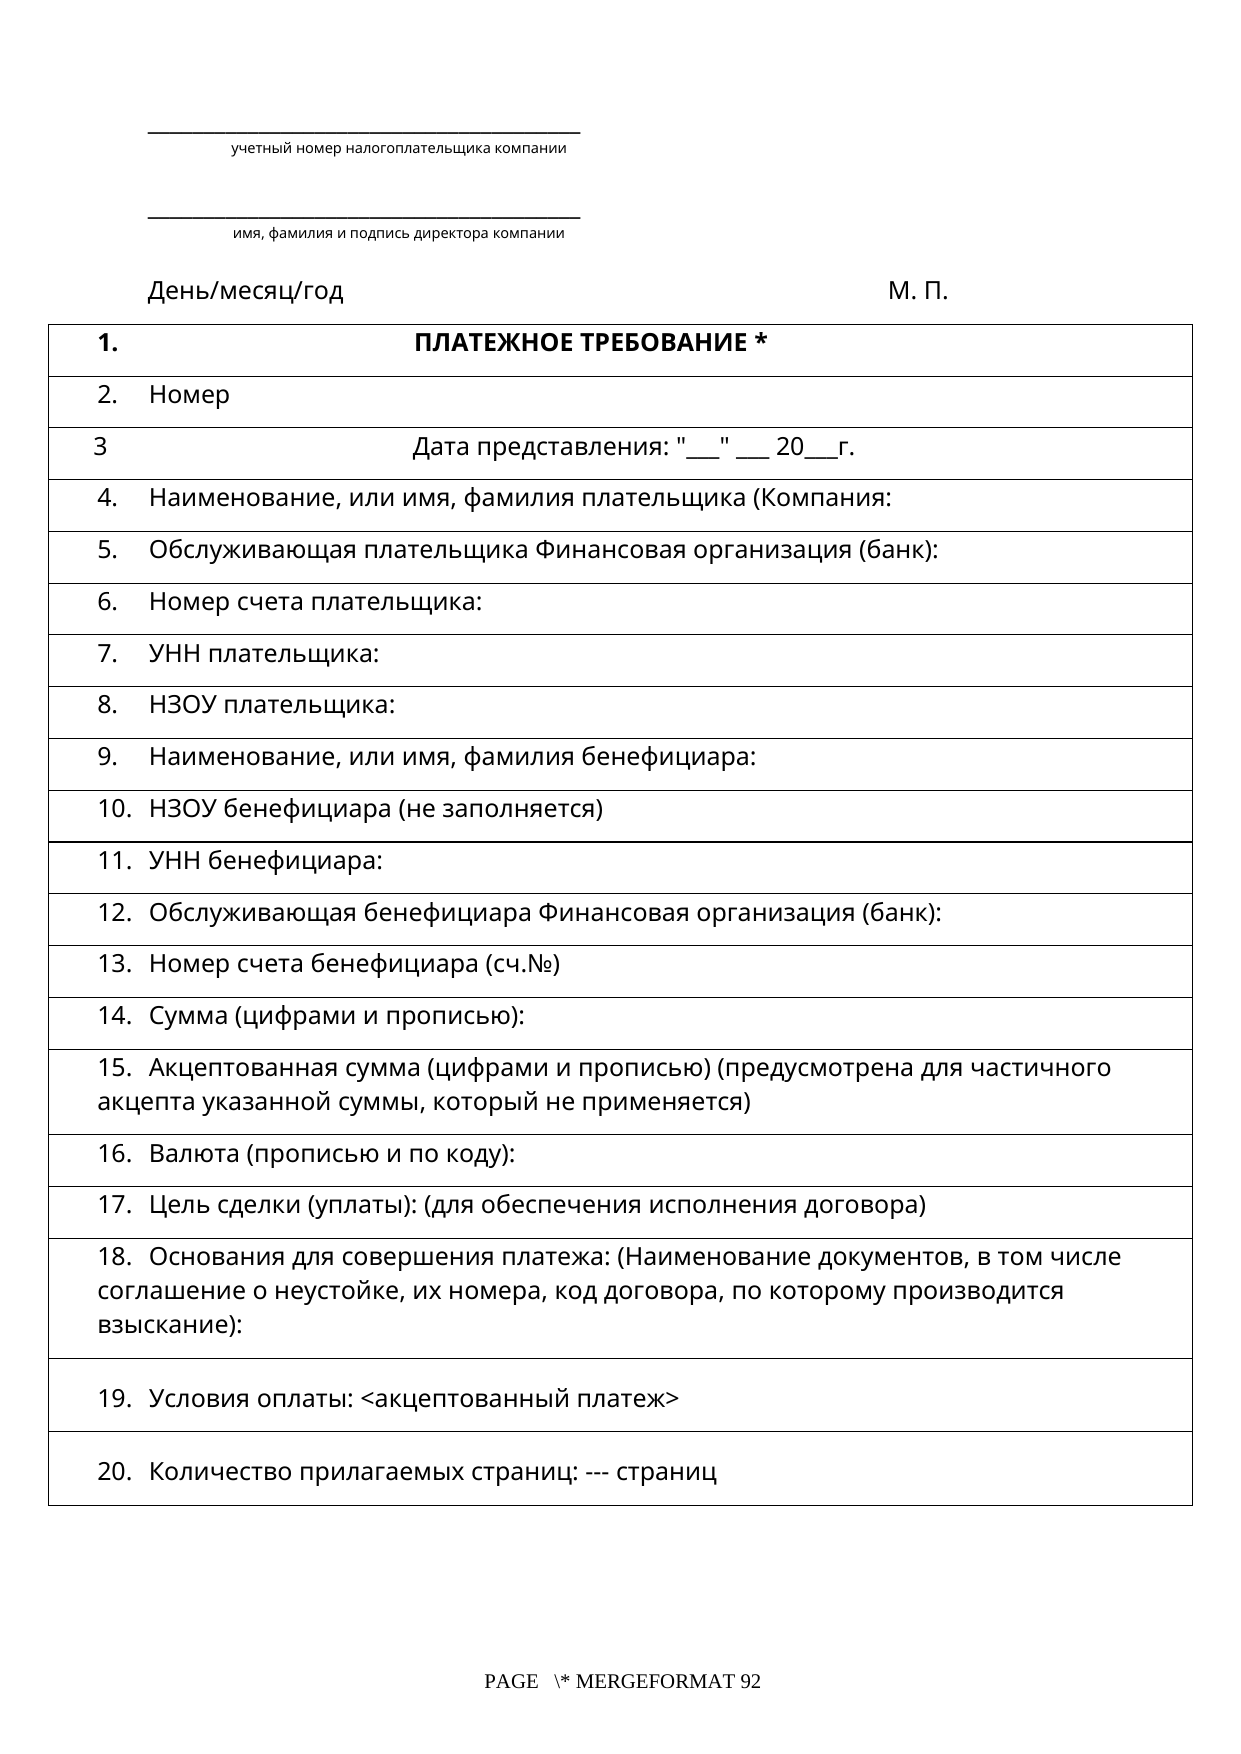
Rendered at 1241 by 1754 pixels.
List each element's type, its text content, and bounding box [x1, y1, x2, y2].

table_cell 8. НЗОУ плательщика: [49, 687, 1192, 738]
table_cell 13. Номер счета бенефициара (сч.№) [49, 946, 1192, 997]
table_cell 2. Номер [49, 377, 1192, 427]
text День/месяц/год М. П. [148, 273, 1092, 307]
table_cell 17. Цель сделки (уплаты): (для обеспечения исполнения договора) [49, 1187, 1192, 1238]
table_cell 5. Обслуживающая плательщика Финансовая организация (банк): [49, 532, 1192, 583]
table_cell 10. НЗОУ бенефициара (не заполняется) [49, 791, 1192, 841]
table_cell 3 Дата представления: "___" ___ 20___г. [49, 428, 1192, 479]
table_cell 12. Обслуживающая бенефициара Финансовая организация (банк): [49, 894, 1192, 945]
table_cell 15. Акцептованная сумма (цифрами и прописью) (предусмотрена для частичного акцепта указанной суммы, который не применяется) [49, 1050, 1192, 1134]
table_cell 18. Основания для совершения платежа: (Наименование документов, в том числе соглашение о неустойке, их номера, код договора, по которому производится взыскание): [49, 1239, 1192, 1358]
text _______________________________________ [148, 188, 1092, 222]
table_cell 9. Наименование, или имя, фамилия бенефициара: [49, 739, 1192, 790]
table_cell 16. Валюта (прописью и по коду): [49, 1135, 1192, 1186]
table_cell 14. Сумма (цифрами и прописью): [49, 998, 1192, 1048]
table_header 1. ПЛАТЕЖНОЕ ТРЕБОВАНИЕ * [49, 325, 1192, 376]
table_cell 20. Количество прилагаемых страниц: --- страниц [49, 1432, 1192, 1504]
text имя, фамилия и подпись директора компании [148, 222, 650, 256]
text учетный номер налогоплательщика компании [148, 137, 650, 172]
table_cell 6. Номер счета плательщика: [49, 584, 1192, 634]
table_cell 7. УНН плательщика: [49, 635, 1192, 686]
table_cell 4. Наименование, или имя, фамилия плательщика (Компания: [49, 480, 1192, 531]
table_cell 11. УНН бенефициара: [49, 843, 1192, 893]
table_cell 19. Условия оплаты: <акцептованный платеж> [49, 1359, 1192, 1431]
text _______________________________________ [148, 103, 1092, 137]
